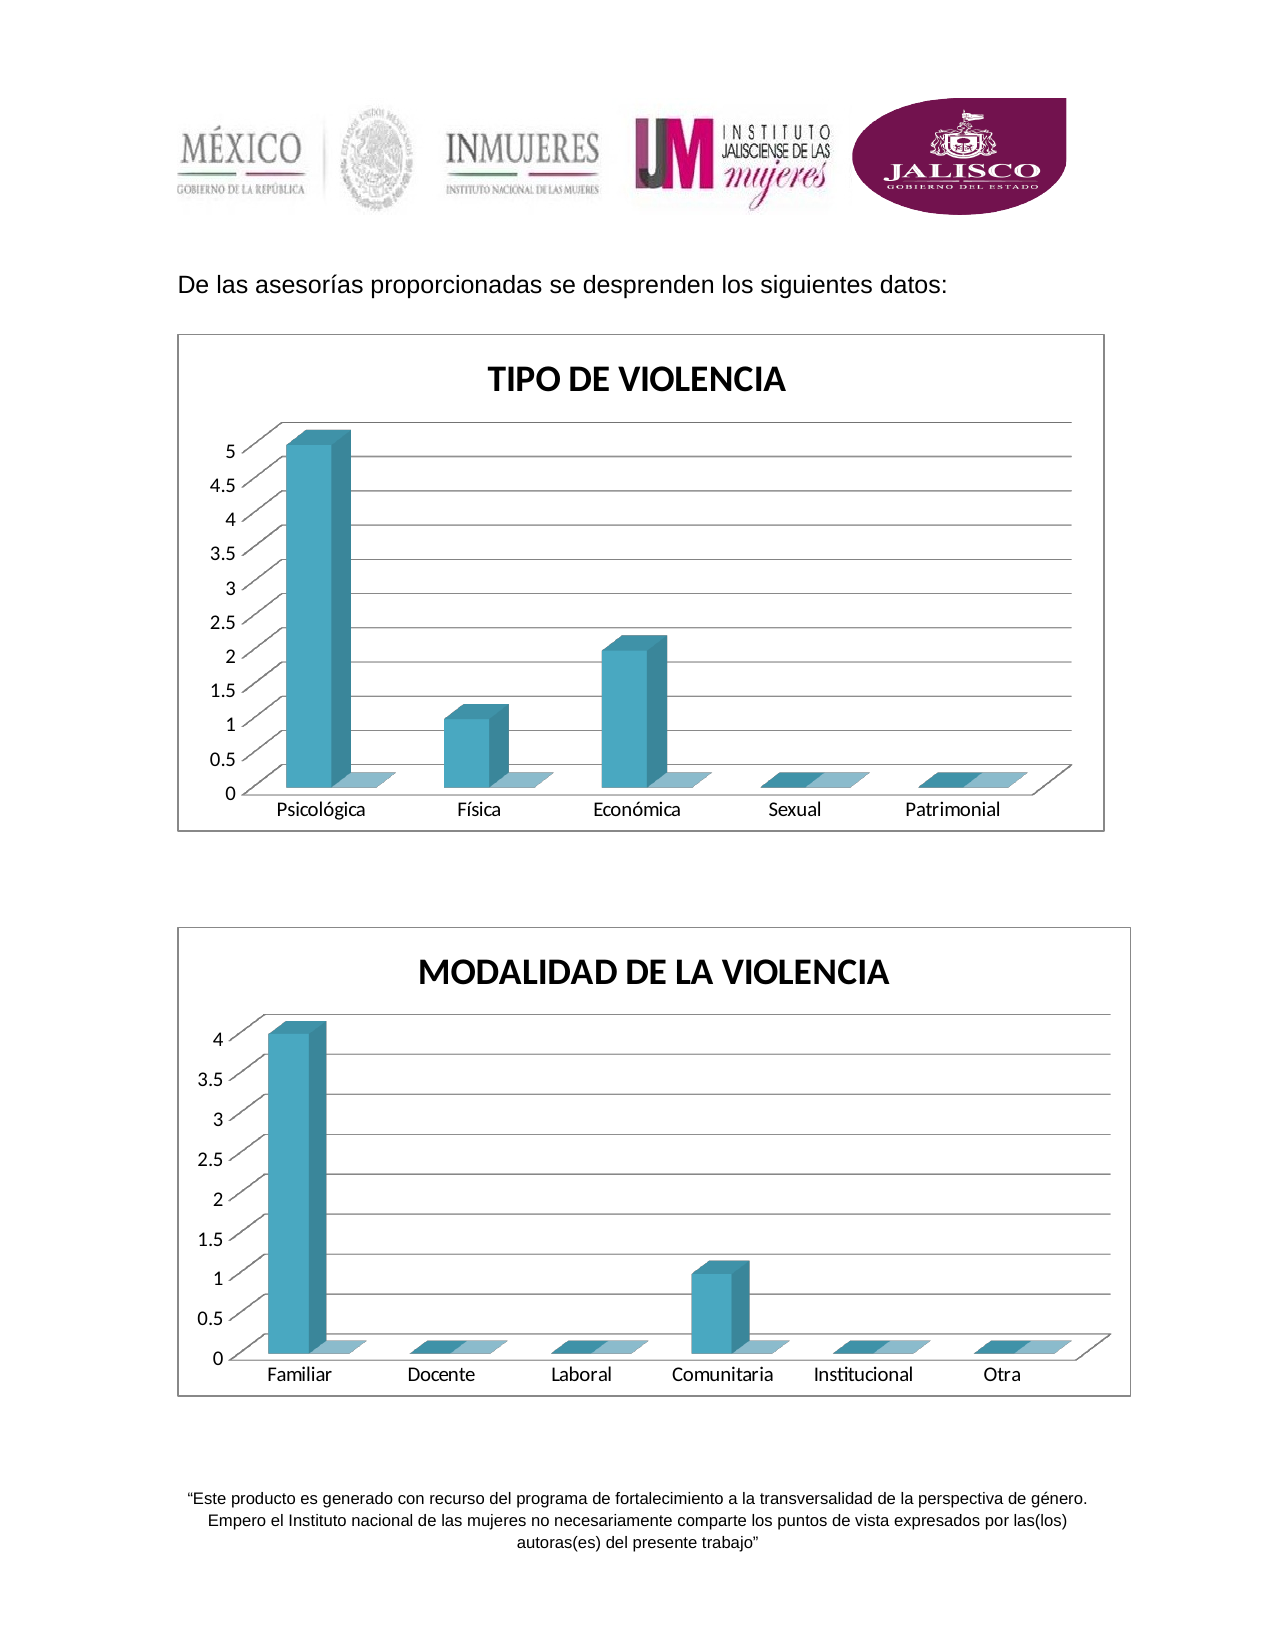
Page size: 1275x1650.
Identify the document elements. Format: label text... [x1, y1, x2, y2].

text De las asesorías proporcionadas se desprenden los siguientes datos: [177, 270, 1098, 299]
picture [177, 98, 1067, 215]
